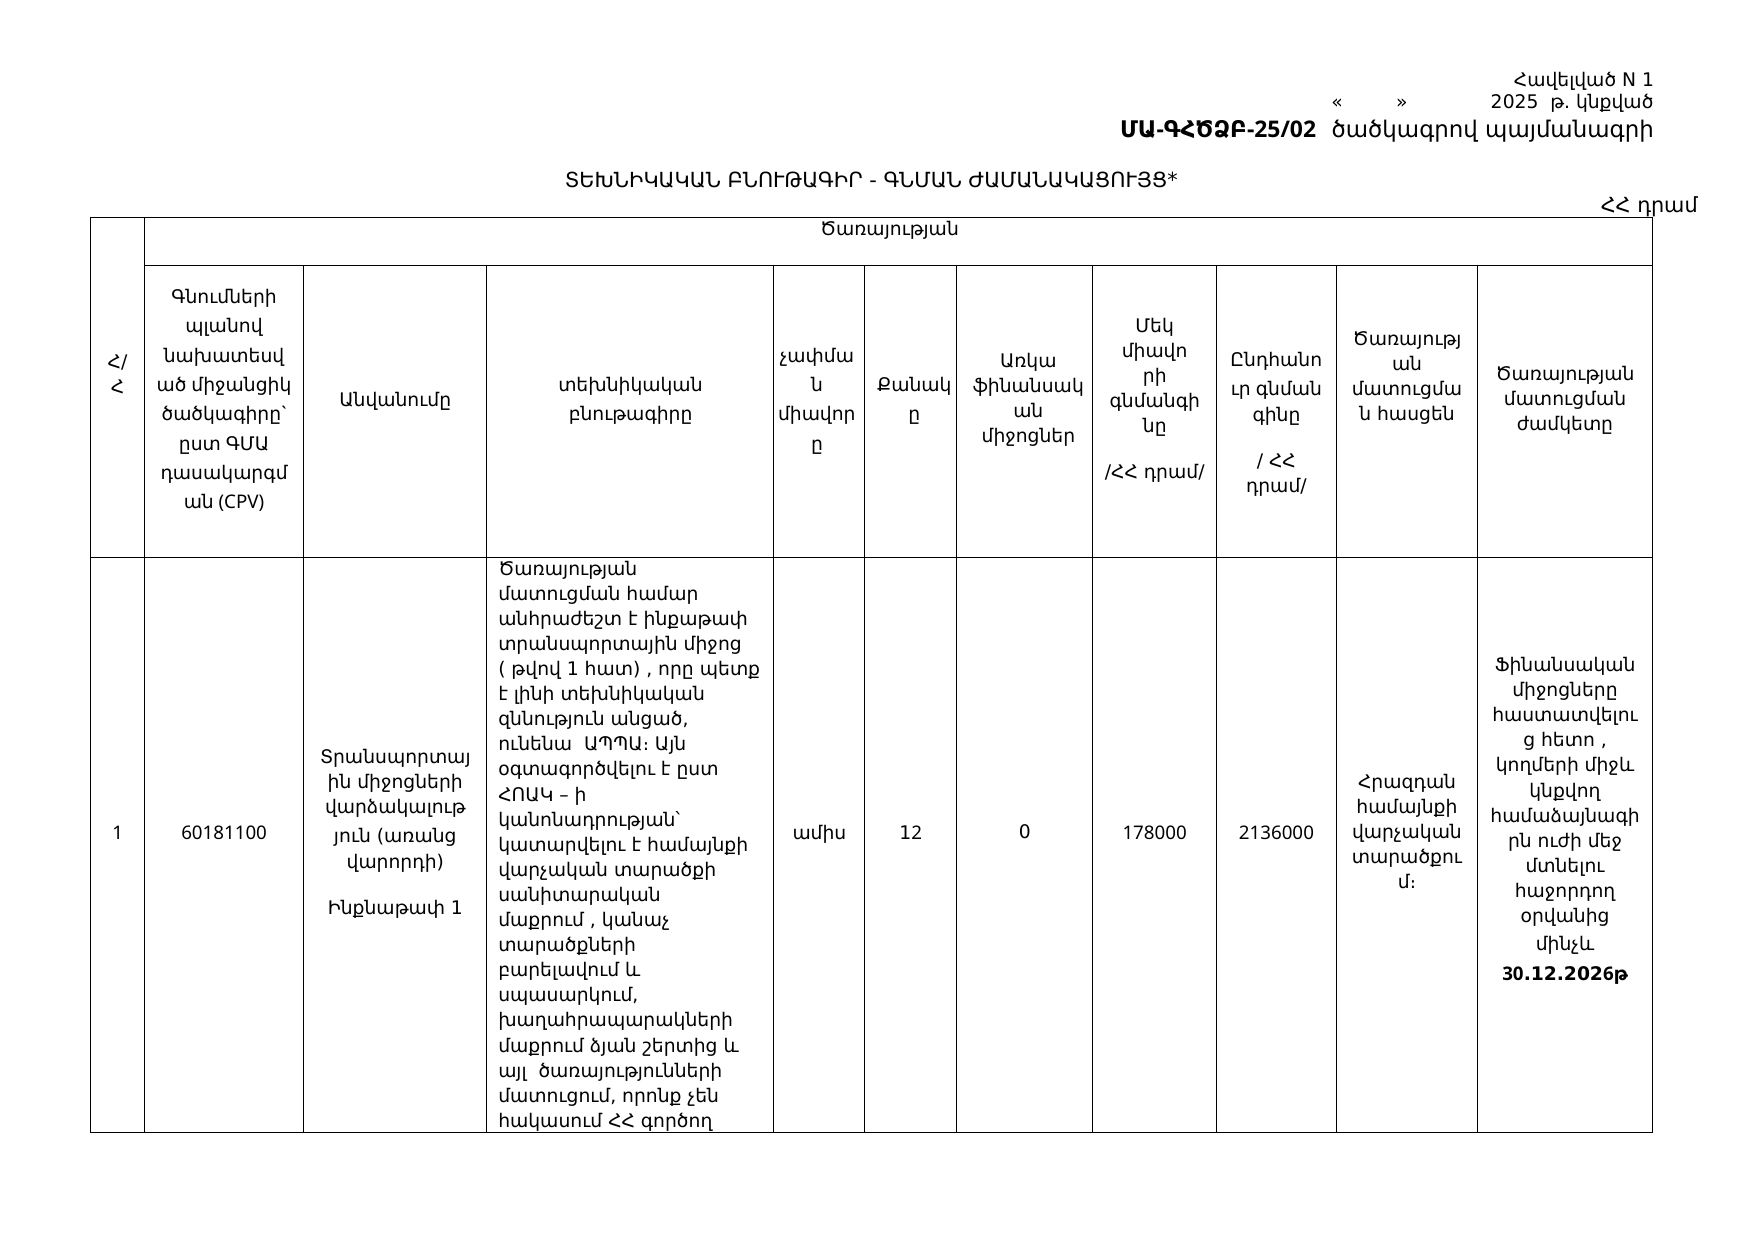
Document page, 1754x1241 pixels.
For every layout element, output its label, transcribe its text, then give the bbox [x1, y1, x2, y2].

table_cell 12 [865, 558, 956, 1132]
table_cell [1478, 558, 1652, 1132]
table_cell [487, 558, 773, 1132]
table_cell Առկա ֆինանսական միջոցներ [957, 266, 1092, 557]
text ՏԵԽՆԻԿԱԿԱՆ ԲՆՈՒԹԱԳԻՐ - ԳՆՄԱՆ ԺԱՄԱՆԱԿԱՑՈՒՅՑ* [44, 168, 1698, 193]
table_cell Ծառայության մատուցման ժամկետը [1478, 266, 1652, 557]
table_cell 178000 [1093, 558, 1216, 1132]
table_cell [304, 558, 486, 1132]
table_header Ծառայության [145, 218, 1652, 265]
table_cell տեխնիկական բնութագիրը [487, 266, 773, 557]
table_cell Մեկ միավո րի գնմանգինը /ՀՀ դրամ/ [1093, 266, 1216, 557]
text ՀՀ դրամ [44, 193, 1698, 217]
table_cell 60181100 [145, 558, 303, 1132]
table_cell 1 [91, 558, 144, 1132]
table_cell ամիս [774, 558, 864, 1132]
text « » 2025 թ. կնքված [44, 91, 1654, 113]
table_header Հ/Հ [91, 218, 144, 557]
table_cell չափման միավորը [774, 266, 864, 557]
table_cell Անվանումը [304, 266, 486, 557]
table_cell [1337, 558, 1477, 1132]
text Հավելված N 1 [44, 69, 1654, 91]
text ՄԱ-ԳՀԾՁԲ-25/02 ծածկագրով պայմանագրի [44, 113, 1654, 144]
table_cell Ընդհանուր գնման գինը / ՀՀ դրամ/ [1217, 266, 1336, 557]
table_cell 2136000 [1217, 558, 1336, 1132]
table_cell Քանակը [865, 266, 956, 557]
table_cell Գնումների պլանով նախատեսված միջանցիկ ծածկագիրը` ըստ ԳՄԱ դասակարգման (CPV) [145, 266, 303, 557]
table_cell 0 [957, 558, 1092, 1132]
table_cell Ծառայության մատուցման հասցեն [1337, 266, 1477, 557]
